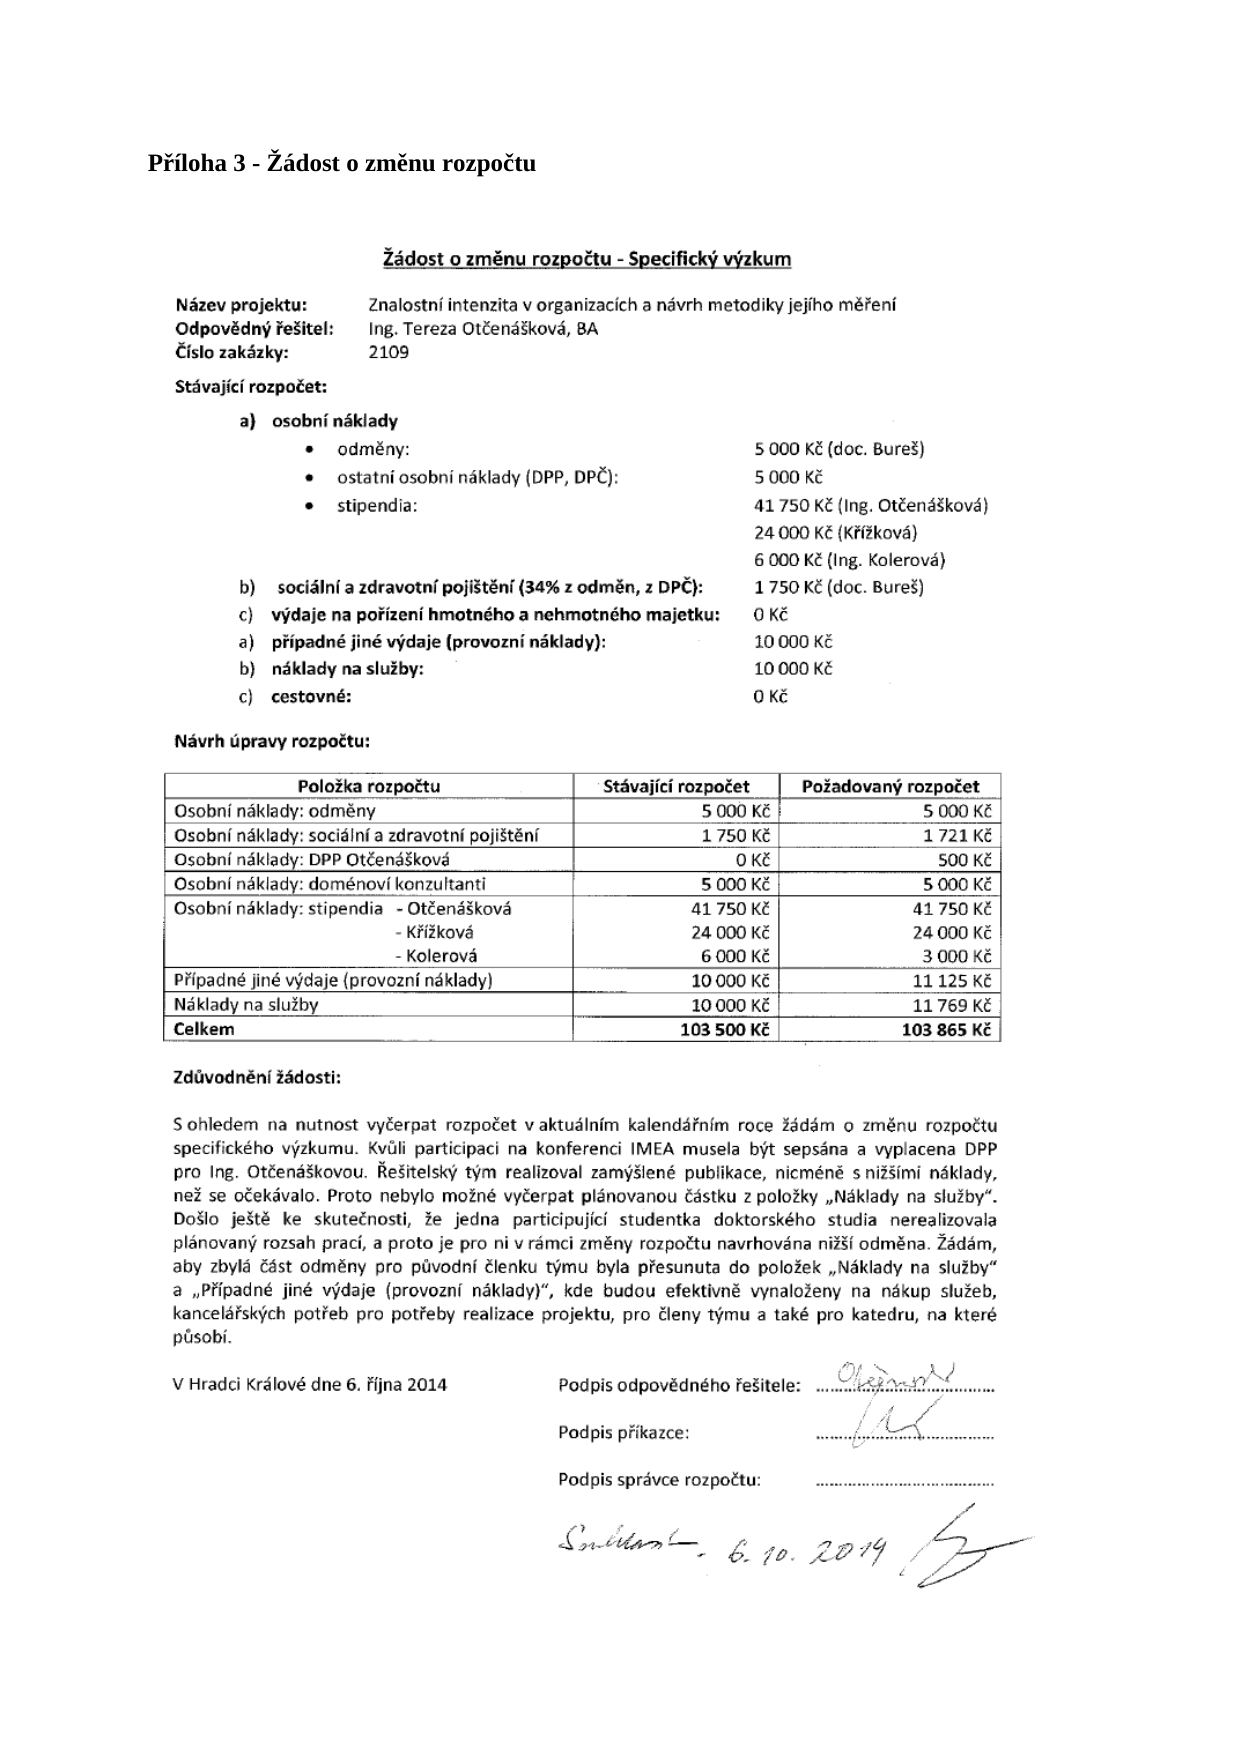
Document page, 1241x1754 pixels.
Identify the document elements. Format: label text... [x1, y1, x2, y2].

text Příloha 3 - Žádost o změnu rozpočtu [148, 148, 1093, 176]
